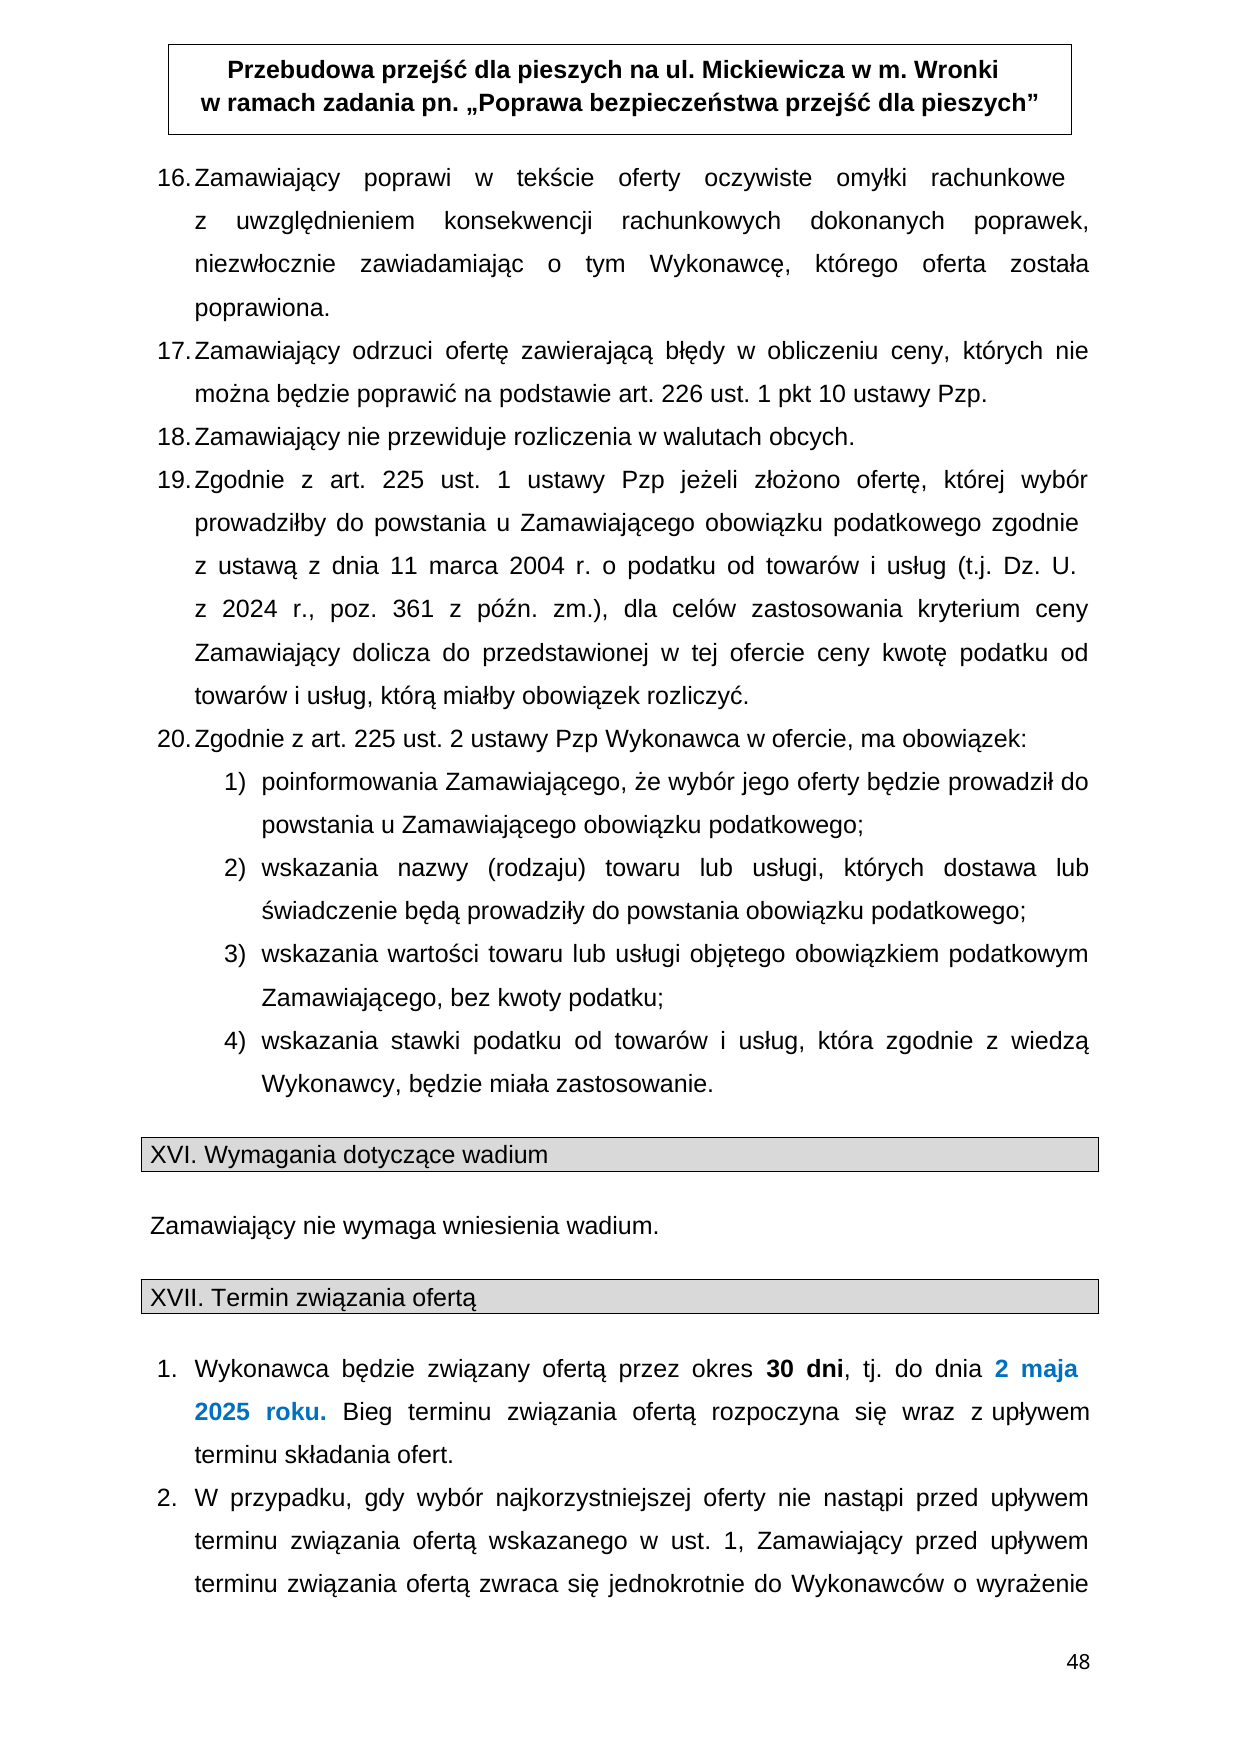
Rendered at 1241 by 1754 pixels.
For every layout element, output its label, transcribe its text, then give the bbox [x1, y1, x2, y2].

list Zamawiający poprawi w tekście oferty oczywiste omyłki rachunkowe z uwzględnieniem konsekwencji rachunkowych dokonanych poprawek, niezwłocznie zawiadamiając o tym Wykonawcę, którego oferta została poprawiona. [157, 163, 1090, 321]
list wskazania wartości towaru lub usługi objętego obowiązkiem podatkowym Zamawiającego, bez kwoty podatku; [224, 939, 1090, 1011]
list Zamawiający nie przewiduje rozliczenia w walutach obcych. [157, 422, 1090, 451]
subtitle XVI. Wymagania dotyczące wadium [142, 1138, 1098, 1171]
subtitle XVII. Termin związania ofertą [142, 1280, 1098, 1313]
text Zamawiający nie wymaga wniesienia wadium. [150, 1211, 1090, 1240]
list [157, 1483, 1090, 1598]
list Zamawiający odrzuci ofertę zawierającą błędy w obliczeniu ceny, których nie można będzie poprawić na podstawie art. 226 ust. 1 pkt 10 ustawy Pzp. [157, 336, 1090, 407]
list Wykonawca będzie związany ofertą przez okres 30 dni, tj. do dnia 2 maja 2025 roku. Bieg terminu związania ofertą rozpoczyna się wraz z upływem terminu składania ofert. [157, 1354, 1090, 1469]
list poinformowania Zamawiającego, że wybór jego oferty będzie prowadził do powstania u Zamawiającego obowiązku podatkowego; [224, 767, 1090, 839]
list Zgodnie z art. 225 ust. 1 ustawy Pzp jeżeli złożono ofertę, której wybór prowadziłby do powstania u Zamawiającego obowiązku podatkowego zgodnie z ustawą z dnia 11 marca 2004 r. o podatku od towarów i usług (t.j. Dz. U. z 2024 r., poz. 361 z późn. zm.), dla celów zastosowania kryterium ceny Zamawiający dolicza do przedstawionej w tej ofercie ceny kwotę podatku od towarów i usług, którą miałby obowiązek rozliczyć. [157, 465, 1090, 709]
list wskazania stawki podatku od towarów i usług, która zgodnie z wiedzą Wykonawcy, będzie miała zastosowanie. [224, 1026, 1090, 1097]
list wskazania nazwy (rodzaju) towaru lub usługi, których dostawa lub świadczenie będą prowadziły do powstania obowiązku podatkowego; [224, 853, 1090, 925]
list Zgodnie z art. 225 ust. 2 ustawy Pzp Wykonawca w ofercie, ma obowiązek: [157, 724, 1090, 752]
